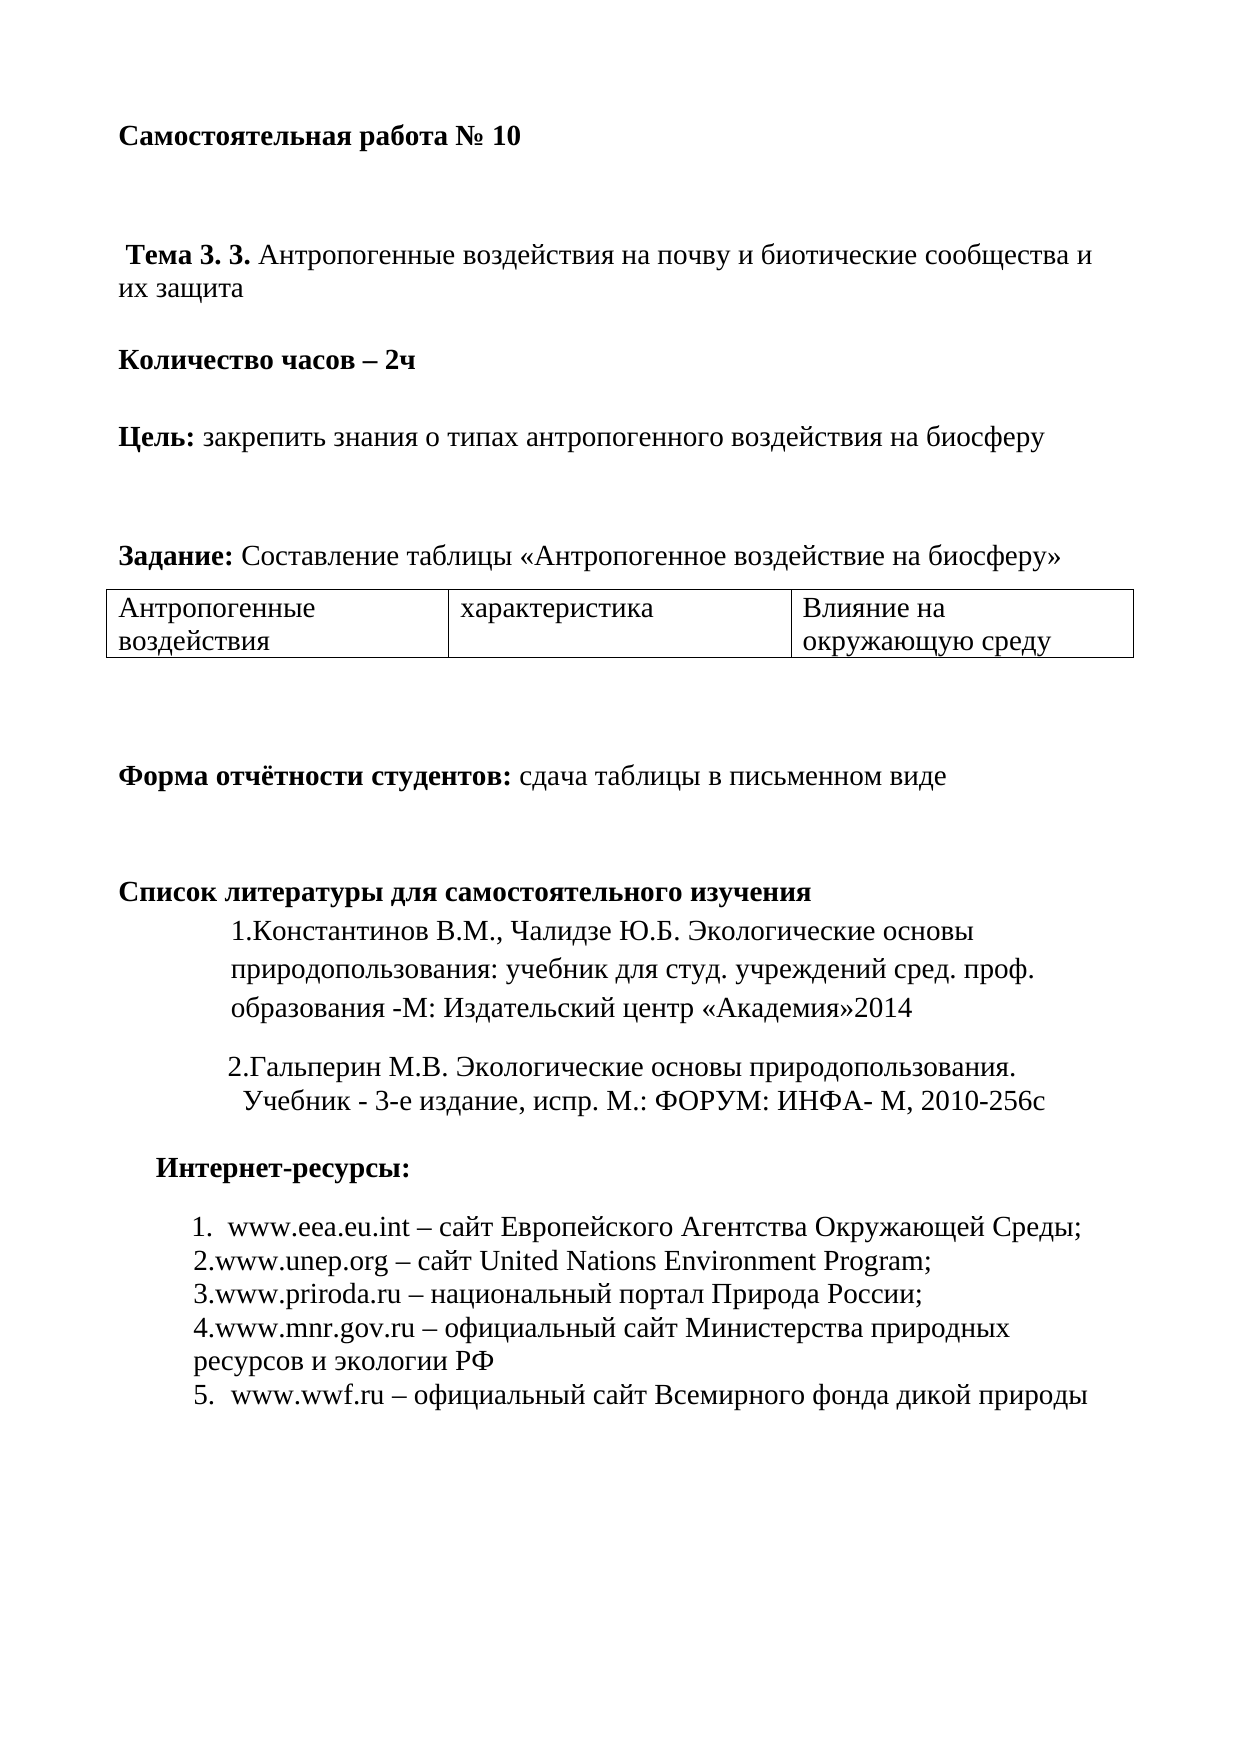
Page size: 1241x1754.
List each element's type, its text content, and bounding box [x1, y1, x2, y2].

text 1. www.eea.eu.int – сайт Европейского Агентства Окружающей Среды; [118, 1209, 1122, 1243]
text Количество часов – 2ч [118, 342, 1122, 376]
list www.wwf.ru – официальный сайт Всемирного фонда дикой природы [193, 1377, 1122, 1410]
text Учебник - 3-е издание, испр. М.: ФОРУМ: ИНФА- М, 2010-256с [118, 1083, 1122, 1116]
text 2.www.unep.org – сайт United Nations Environment Program; [193, 1243, 1122, 1276]
table_header характеристика [449, 590, 791, 657]
text 3.www.priroda.ru – национальный портал Природа России; [193, 1276, 1122, 1310]
text Форма отчётности студентов: сдача таблицы в письменном виде [118, 758, 1122, 792]
text Интернет-ресурсы: [156, 1150, 1122, 1183]
text 1.Константинов В.М., Чалидзе Ю.Б. Экологические основы природопользования: учебник для студ. учреждений сред. проф. образования -М: Издательский центр «Академия»2014 [231, 913, 1122, 1023]
text Цель: закрепить знания о типах антропогенного воздействия на биосферу [118, 419, 1122, 453]
text Задание: Составление таблицы «Антропогенное воздействие на биосферу» [118, 538, 1122, 572]
text Самостоятельная работа № 10 [118, 118, 1122, 152]
text Тема 3. 3. Антропогенные воздействия на почву и биотические сообщества и их защита [118, 237, 1122, 304]
text 2.Гальперин М.В. Экологические основы природопользования. [118, 1049, 1122, 1083]
table_header Влияние на окружающую среду [792, 590, 1133, 657]
text 4.www.mnr.gov.ru – официальный сайт Министерства природных ресурсов и экологии РФ [193, 1310, 1122, 1377]
table_header Антропогенные воздействия [107, 590, 448, 657]
text Список литературы для самостоятельного изучения [118, 874, 1122, 908]
